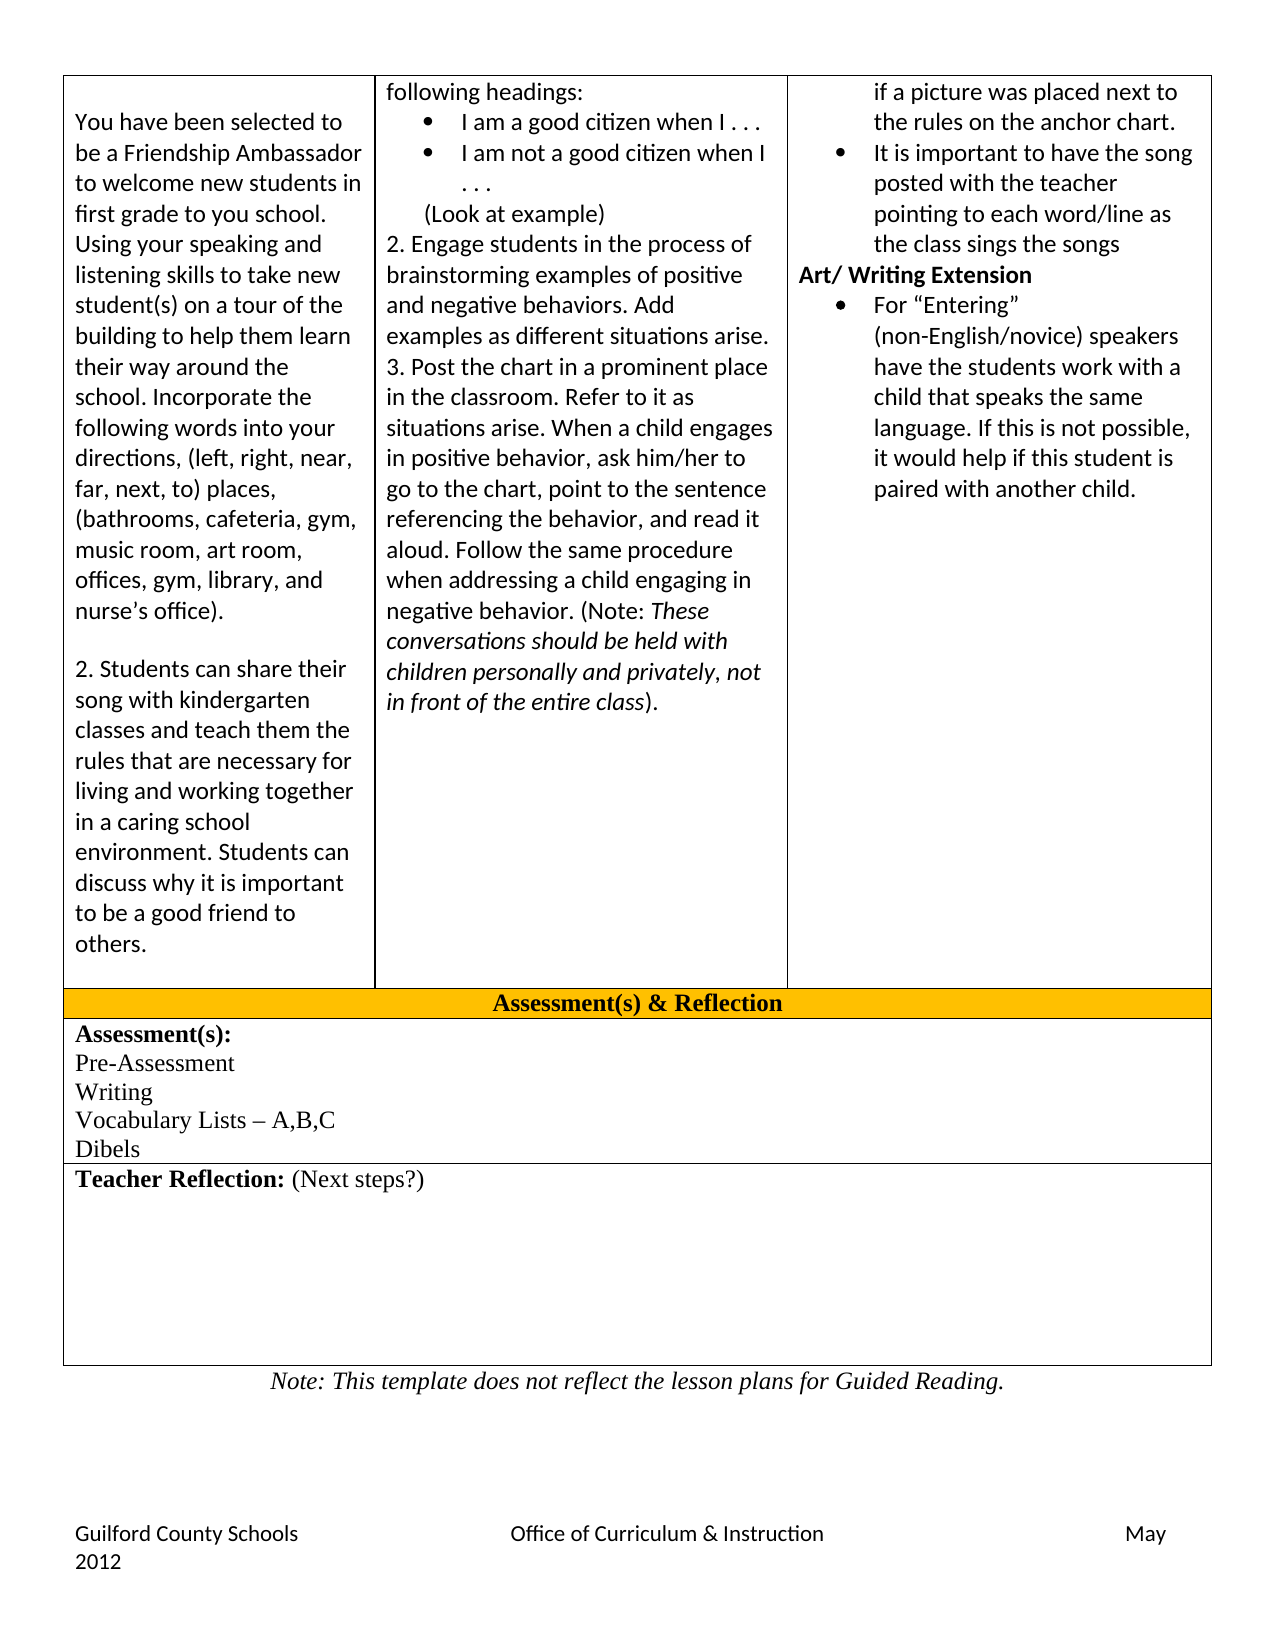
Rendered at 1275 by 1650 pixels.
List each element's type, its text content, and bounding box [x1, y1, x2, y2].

table_cell Assessment(s) & Reflection [64, 989, 1211, 1018]
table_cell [788, 76, 1211, 987]
table_cell Teacher Reflection: (Next steps?) [64, 1164, 1211, 1365]
table_cell Assessment(s): Pre-Assessment Writing Vocabulary Lists – A,B,C Dibels [64, 1019, 1211, 1163]
text Note: This template does not reflect the lesson plans for Guided Reading. [75, 1366, 1200, 1395]
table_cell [64, 76, 374, 987]
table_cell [376, 76, 787, 987]
